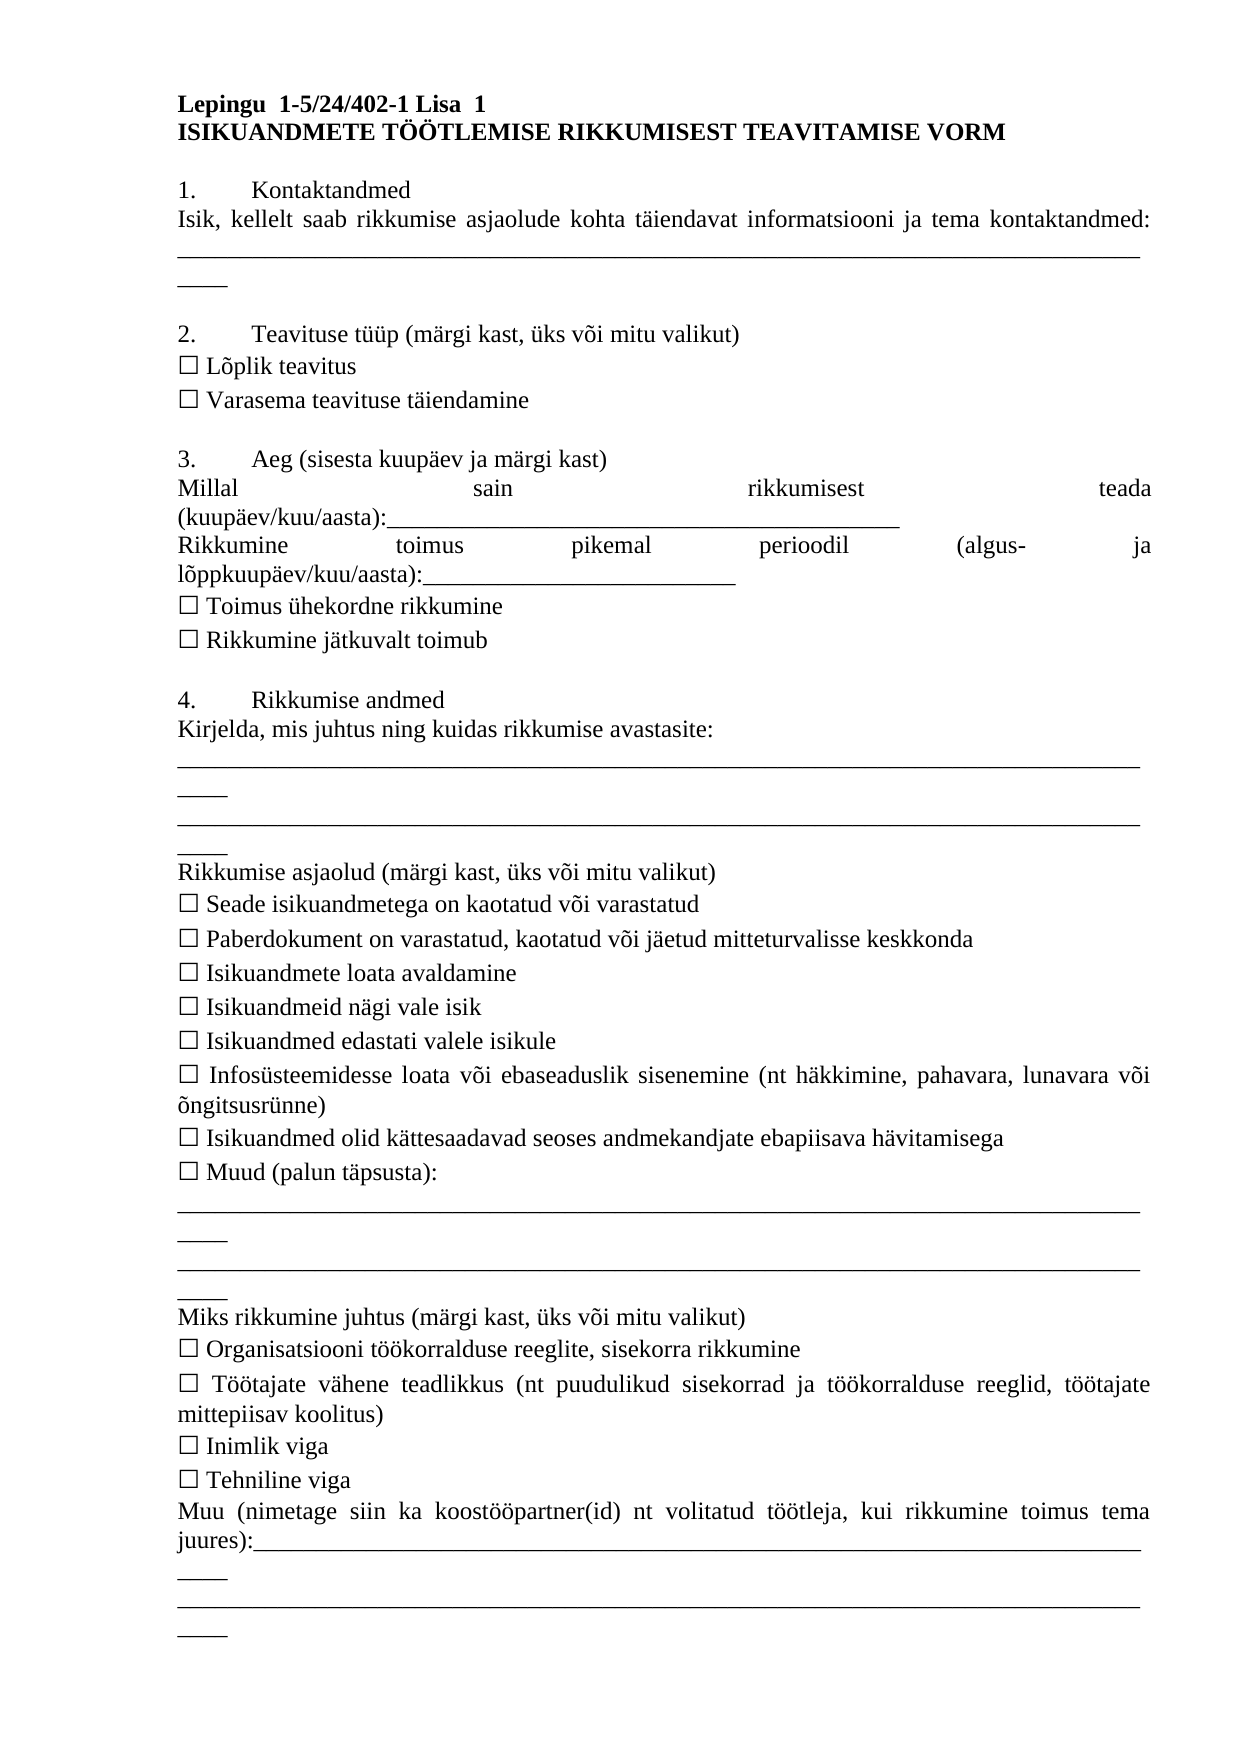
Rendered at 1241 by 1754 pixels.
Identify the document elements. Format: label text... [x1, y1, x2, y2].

text Kirjelda, mis juhtus ning kuidas rikkumise avastasite: [177, 714, 1152, 742]
text Varasema teavituse täiendamine [177, 381, 1152, 416]
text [177, 1582, 1152, 1640]
text Inimlik viga [177, 1428, 1152, 1462]
text Rikkumise asjaolud (märgi kast, üks või mitu valikut) [177, 857, 1152, 886]
text 4. Rikkumise andmed [177, 685, 1152, 714]
text Lepingu 1-5/24/402-1 Lisa 1 [177, 89, 1152, 117]
text _________________________________________________________________________________ [177, 800, 1152, 857]
text Muu (nimetage siin ka koostööpartner(id) nt volitatud töötleja, kui rikkumine toimus tema juures):___________________________________________________________________________ [177, 1496, 1152, 1582]
text 3. Aeg (sisesta kuupäev ja märgi kast) [177, 444, 1152, 473]
text ☐ Toimus ühekordne rikkumine [177, 588, 1152, 622]
text Isikuandmete loata avaldamine [177, 954, 1152, 988]
text Millal sain rikkumisest teada (kuupäev/kuu/aasta):_________________________________________ [177, 473, 1152, 531]
text Töötajate vähene teadlikkus (nt puudulikud sisekorrad ja töökorralduse reeglid, töötajate mittepiisav koolitus) [177, 1365, 1152, 1428]
text Lõplik teavitus [177, 347, 1152, 381]
text Isikuandmed edastati valele isikule [177, 1022, 1152, 1056]
text Tehniline viga [177, 1462, 1152, 1496]
text Isikuandmeid nägi vale isik [177, 988, 1152, 1022]
text Paberdokument on varastatud, kaotatud või jäetud mitteturvalisse keskkonda [177, 920, 1152, 954]
text Organisatsiooni töökorralduse reeglite, sisekorra rikkumine [177, 1331, 1152, 1365]
text 1. Kontaktandmed [177, 175, 1152, 204]
text _________________________________________________________________________________ [177, 1187, 1152, 1245]
text Isik, kellelt saab rikkumise asjaolude kohta täiendavat informatsiooni ja tema kontaktandmed: _________________________________________________________________________________ [177, 204, 1152, 290]
text Rikkumine toimus pikemal perioodil (algus- ja lõppkuupäev/kuu/aasta):_________________________ [177, 531, 1152, 588]
text Isikuandmed olid kättesaadavad seoses andmekandjate ebapiisava hävitamisega [177, 1119, 1152, 1153]
text Seade isikuandmetega on kaotatud või varastatud [177, 886, 1152, 920]
text Muud (palun täpsusta): [177, 1153, 1152, 1187]
text 2. Teavituse tüüp (märgi kast, üks või mitu valikut) [177, 319, 1152, 347]
text Miks rikkumine juhtus (märgi kast, üks või mitu valikut) [177, 1302, 1152, 1331]
text ISIKUANDMETE TÖÖTLEMISE RIKKUMISEST TEAVITAMISE VORM [177, 117, 1152, 146]
text _________________________________________________________________________________ [177, 742, 1152, 800]
text _________________________________________________________________________________ [177, 1245, 1152, 1302]
text ☐ Rikkumine jätkuvalt toimub [177, 622, 1152, 656]
text Infosüsteemidesse loata või ebaseaduslik sisenemine (nt häkkimine, pahavara, lunavara või õngitsusrünne) [177, 1056, 1152, 1119]
